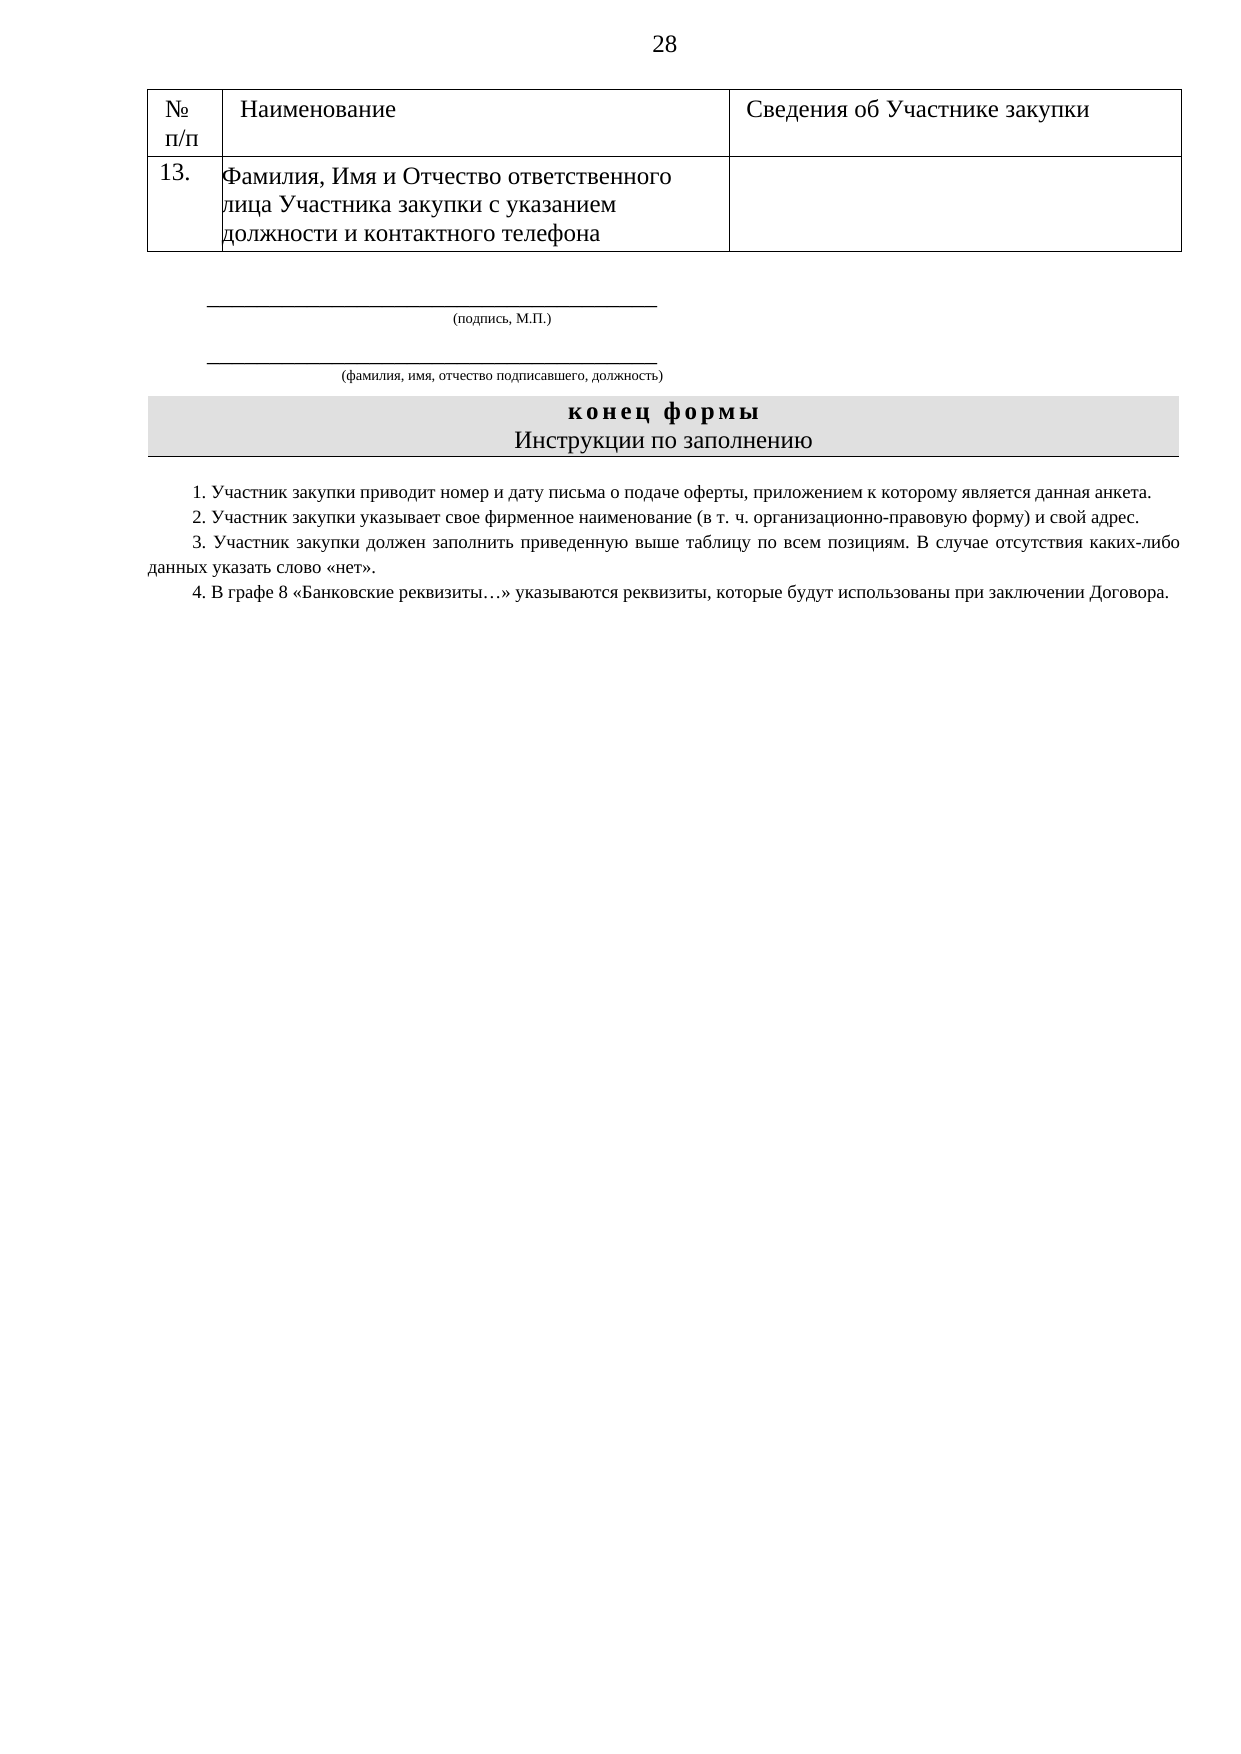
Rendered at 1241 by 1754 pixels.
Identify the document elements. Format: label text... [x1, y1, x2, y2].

table_cell [148, 157, 222, 251]
text (фамилия, имя, отчество подписавшего, должность) [148, 367, 797, 396]
text Инструкции по заполнению [148, 425, 1179, 456]
table_header Наименование [223, 90, 729, 156]
text конец формы [148, 396, 1179, 425]
text ____________________________________ [148, 338, 1181, 367]
table_cell Фамилия, Имя и Отчество ответственного лица Участника закупки с указанием должности и контактного телефона [223, 157, 729, 251]
text 2. Участник закупки указывает свое фирменное наименование (в т. ч. организационно-правовую форму) и свой адрес. [148, 506, 1181, 528]
text 4. В графе 8 «Банковские реквизиты…» указываются реквизиты, которые будут использованы при заключении Договора. [148, 581, 1181, 602]
text 1. Участник закупки приводит номер и дату письма о подаче оферты, приложением к которому является данная анкета. [148, 481, 1181, 503]
text ____________________________________ [148, 281, 1181, 310]
text 3. Участник закупки должен заполнить приведенную выше таблицу по всем позициям. В случае отсутствия каких-либо данных указать слово «нет». [148, 531, 1181, 577]
text (подпись, М.П.) [148, 310, 797, 338]
table_header № п/п [148, 90, 222, 156]
table_cell [730, 157, 1181, 251]
table_header Сведения об Участнике закупки [730, 90, 1181, 156]
